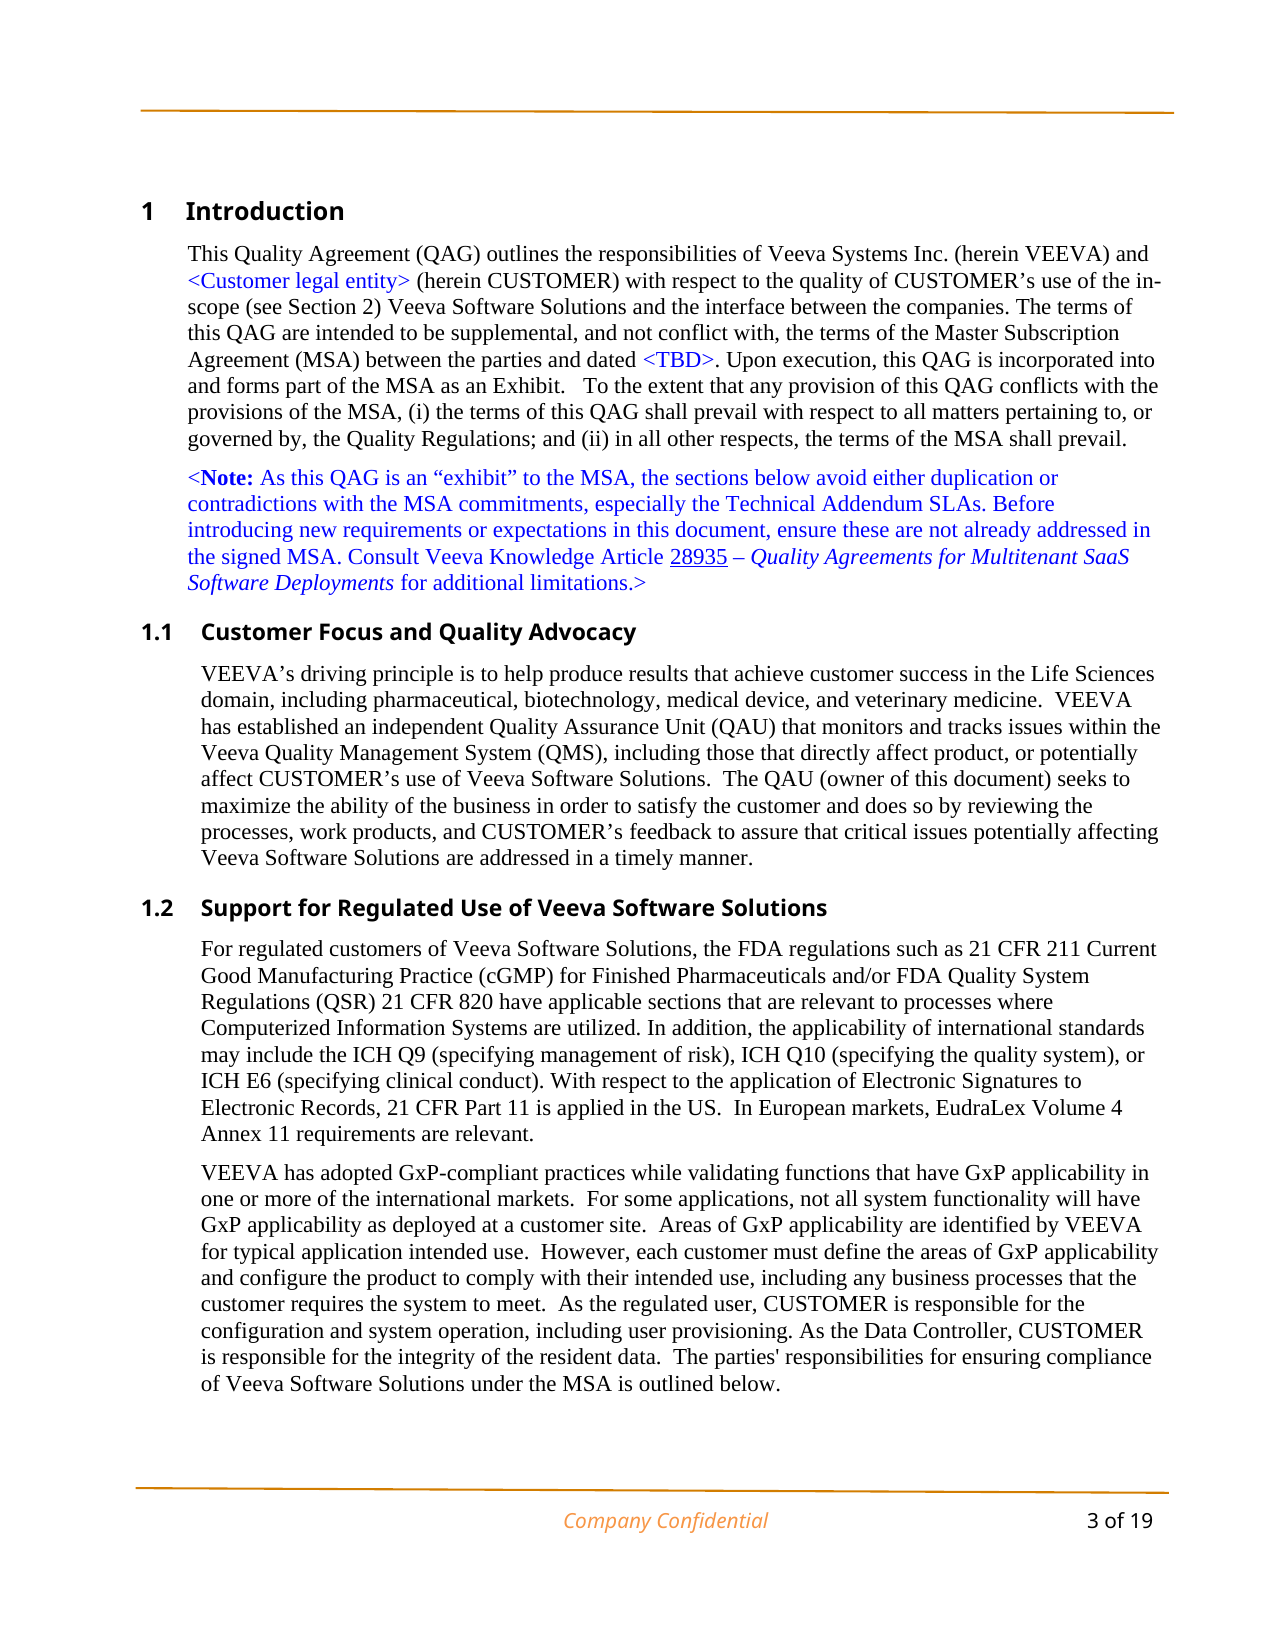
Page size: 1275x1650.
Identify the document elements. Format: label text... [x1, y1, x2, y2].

text VEEVA has adopted GxP-compliant practices while validating functions that have GxP applicability in one or more of the international markets. For some applications, not all system functionality will have GxP applicability as deployed at a customer site. Areas of GxP applicability are identified by VEEVA for typical application intended use. However, each customer must define the areas of GxP applicability and configure the product to comply with their intended use, including any business processes that the customer requires the system to meet. As the regulated user, CUSTOMER is responsible for the configuration and system operation, including user provisioning. As the Data Controller, CUSTOMER is responsible for the integrity of the resident data. The parties' responsibilities for ensuring compliance of Veeva Software Solutions under the MSA is outlined below. [201, 1159, 1162, 1396]
text VEEVA’s driving principle is to help produce results that achieve customer success in the Life Sciences domain, including pharmaceutical, biotechnology, medical device, and veterinary medicine. VEEVA has established an independent Quality Assurance Unit (QAU) that monitors and tracks issues within the Veeva Quality Management System (QMS), including those that directly affect product, or potentially affect CUSTOMER’s use of Veeva Software Solutions. The QAU (owner of this document) seeks to maximize the ability of the business in order to satisfy the customer and does so by reviewing the processes, work products, and CUSTOMER’s feedback to assure that critical issues potentially affecting Veeva Software Solutions are addressed in a timely manner. [201, 660, 1162, 871]
subtitle Customer Focus and Quality Advocacy [141, 616, 1162, 647]
text This Quality Agreement (QAG) outlines the responsibilities of Veeva Systems Inc. (herein VEEVA) and <Customer legal entity> (herein CUSTOMER) with respect to the quality of CUSTOMER’s use of the in-scope (see Section 2) Veeva Software Solutions and the interface between the companies. The terms of this QAG are intended to be supplemental, and not conflict with, the terms of the Master Subscription Agreement (MSA) between the parties and dated <TBD>. Upon execution, this QAG is incorporated into and forms part of the MSA as an Exhibit. To the extent that any provision of this QAG conflicts with the provisions of the MSA, (i) the terms of this QAG shall prevail with respect to all matters pertaining to, or governed by, the Quality Regulations; and (ii) in all other respects, the terms of the MSA shall prevail. [187, 240, 1162, 451]
subtitle Support for Regulated Use of Veeva Software Solutions [141, 892, 1162, 923]
text For regulated customers of Veeva Software Solutions, the FDA regulations such as 21 CFR 211 Current Good Manufacturing Practice (cGMP) for Finished Pharmaceuticals and/or FDA Quality System Regulations (QSR) 21 CFR 820 have applicable sections that are relevant to processes where Computerized Information Systems are utilized. In addition, the applicability of international standards may include the ICH Q9 (specifying management of risk), ICH Q10 (specifying the quality system), or ICH E6 (specifying clinical conduct). With respect to the application of Electronic Signatures to Electronic Records, 21 CFR Part 11 is applied in the US. In European markets, EudraLex Volume 4 Annex 11 requirements are relevant. [201, 935, 1162, 1146]
text <Note: As this QAG is an “exhibit” to the MSA, the sections below avoid either duplication or contradictions with the MSA commitments, especially the Technical Addendum SLAs. Before introducing new requirements or expectations in this document, ensure these are not already addressed in the signed MSA. Consult Veeva Knowledge Article 28935 – Quality Agreements for Multitenant SaaS Software Deployments for additional limitations.> [187, 464, 1162, 595]
subtitle Introduction [141, 194, 1162, 228]
